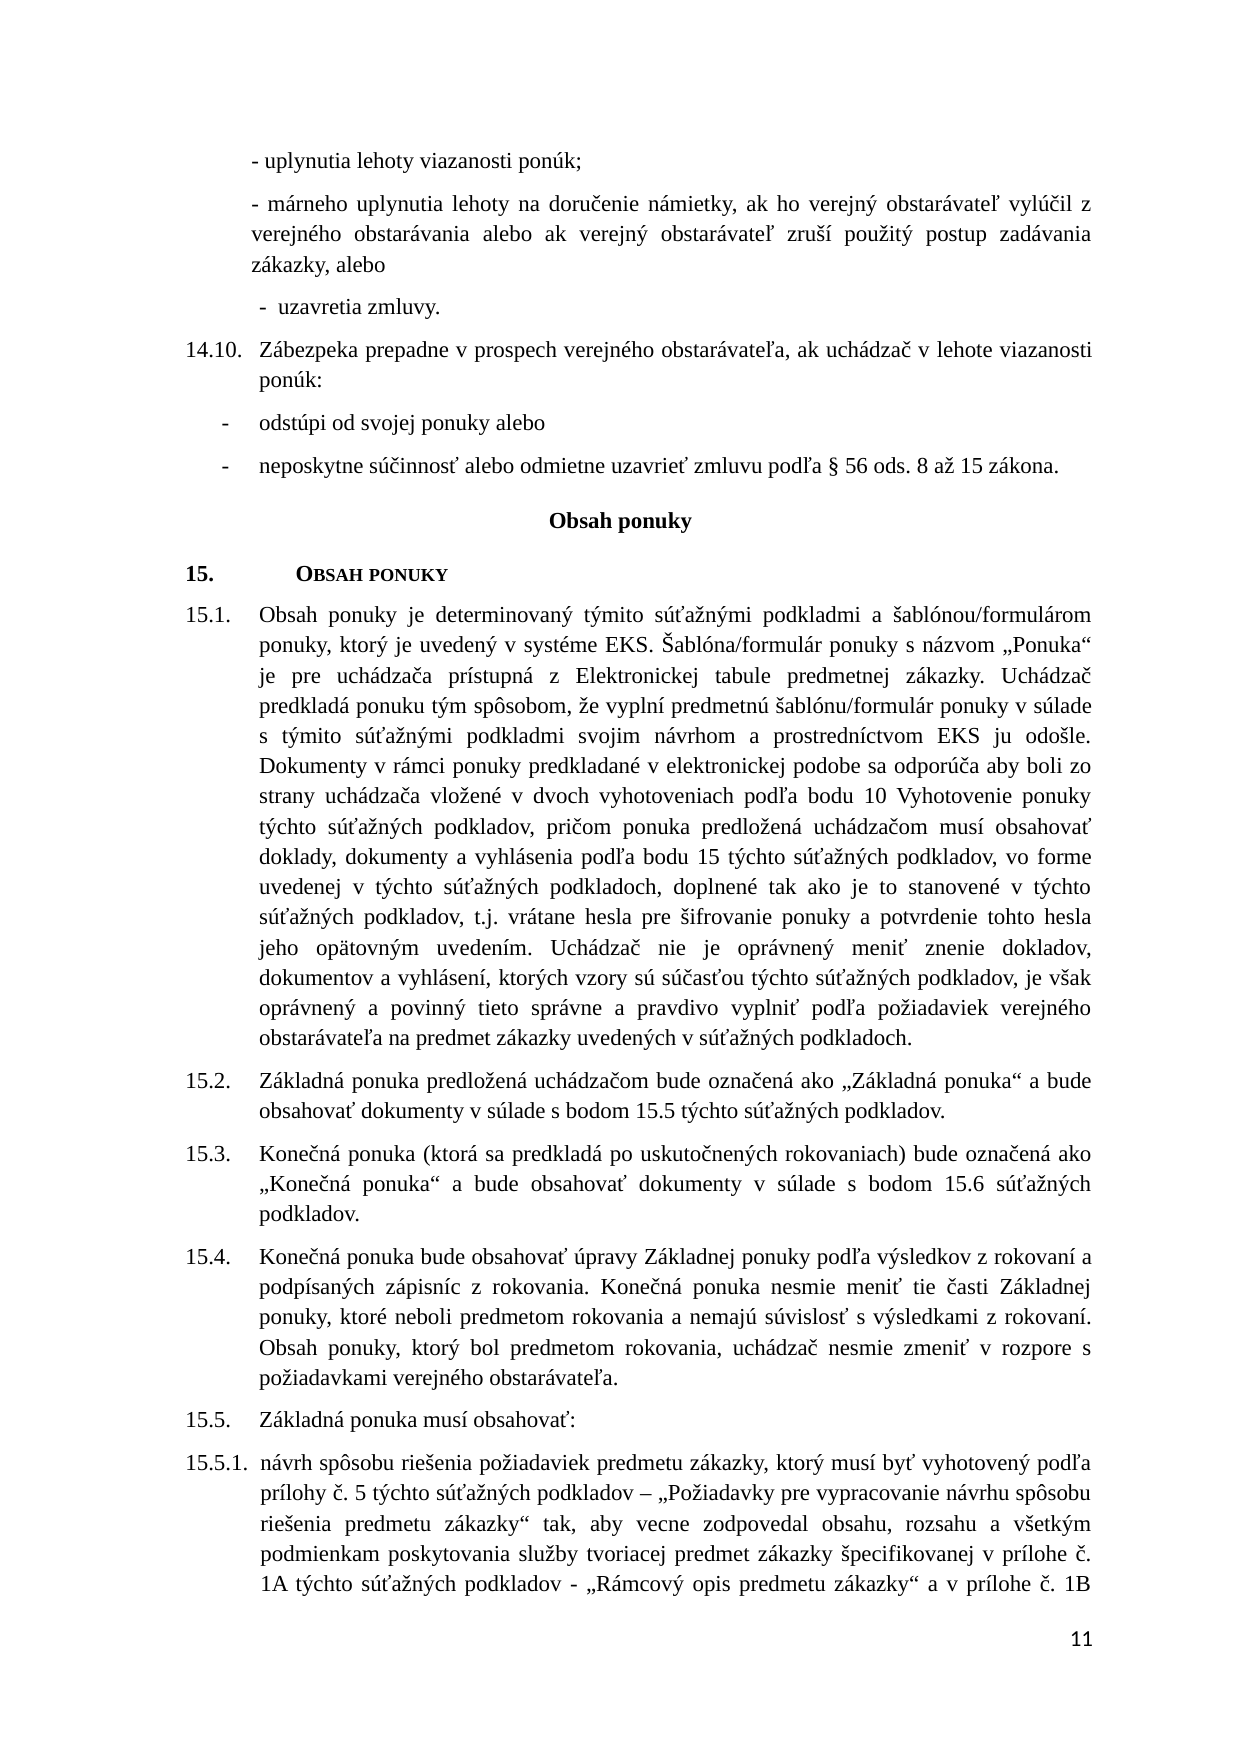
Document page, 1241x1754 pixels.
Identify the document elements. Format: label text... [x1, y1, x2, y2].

title neposkytne súčinnosť alebo odmietne uzavrieť zmluvu podľa § 56 ods. 8 až 15 zákona. [221, 452, 1093, 478]
title - uplynutia lehoty viazanosti ponúk; [251, 148, 1093, 174]
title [185, 1449, 1093, 1596]
title Konečná ponuka (ktorá sa predkladá po uskutočnených rokovaniach) bude označená ako „Konečná ponuka“ a bude obsahovať dokumenty v súlade s bodom 15.6 súťažných podkladov. [185, 1140, 1093, 1227]
subtitle Obsah ponuky [148, 507, 1093, 533]
title Základná ponuka predložená uchádzačom bude označená ako „Základná ponuka“ a bude obsahovať dokumenty v súlade s bodom 15.5 týchto súťažných podkladov. [185, 1067, 1093, 1123]
subtitle Obsah ponuky [185, 560, 1093, 587]
title Konečná ponuka bude obsahovať úpravy Základnej ponuky podľa výsledkov z rokovaní a podpísaných zápisníc z rokovania. Konečná ponuka nesmie meniť tie časti Základnej ponuky, ktoré neboli predmetom rokovania a nemajú súvislosť s výsledkami z rokovaní. Obsah ponuky, ktorý bol predmetom rokovania, uchádzač nesmie zmeniť v rozpore s požiadavkami verejného obstarávateľa. [185, 1243, 1093, 1390]
title odstúpi od svojej ponuky alebo [221, 409, 1093, 435]
title Základná ponuka musí obsahovať: [185, 1407, 1093, 1433]
title Obsah ponuky je determinovaný týmito súťažnými podkladmi a šablónou/formulárom ponuky, ktorý je uvedený v systéme EKS. Šablóna/formulár ponuky s názvom „Ponuka“ je pre uchádzača prístupná z Elektronickej tabule predmetnej zákazky. Uchádzač predkladá ponuku tým spôsobom, že vyplní predmetnú šablónu/formulár ponuky v súlade s týmito súťažnými podkladmi svojim návrhom a prostredníctvom EKS ju odošle. Dokumenty v rámci ponuky predkladané v elektronickej podobe sa odporúča aby boli zo strany uchádzača vložené v dvoch vyhotoveniach podľa bodu 10 Vyhotovenie ponuky týchto súťažných podkladov, pričom ponuka predložená uchádzačom musí obsahovať doklady, dokumenty a vyhlásenia podľa bodu 15 týchto súťažných podkladov, vo forme uvedenej v týchto súťažných podkladoch, doplnené tak ako je to stanovené v týchto súťažných podkladov, t.j. vrátane hesla pre šifrovanie ponuky a potvrdenie tohto hesla jeho opätovným uvedením. Uchádzač nie je oprávnený meniť znenie dokladov, dokumentov a vyhlásení, ktorých vzory sú súčasťou týchto súťažných podkladov, je však oprávnený a povinný tieto správne a pravdivo vyplniť podľa požiadaviek verejného obstarávateľa na predmet zákazky uvedených v súťažných podkladoch. [185, 601, 1093, 1051]
title Zábezpeka prepadne v prospech verejného obstarávateľa, ak uchádzač v lehote viazanosti ponúk: [185, 336, 1093, 393]
title - uzavretia zmluvy. [259, 293, 1093, 320]
title - márneho uplynutia lehoty na doručenie námietky, ak ho verejný obstarávateľ vylúčil z verejného obstarávania alebo ak verejný obstarávateľ zruší použitý postup zadávania zákazky, alebo [251, 190, 1093, 277]
